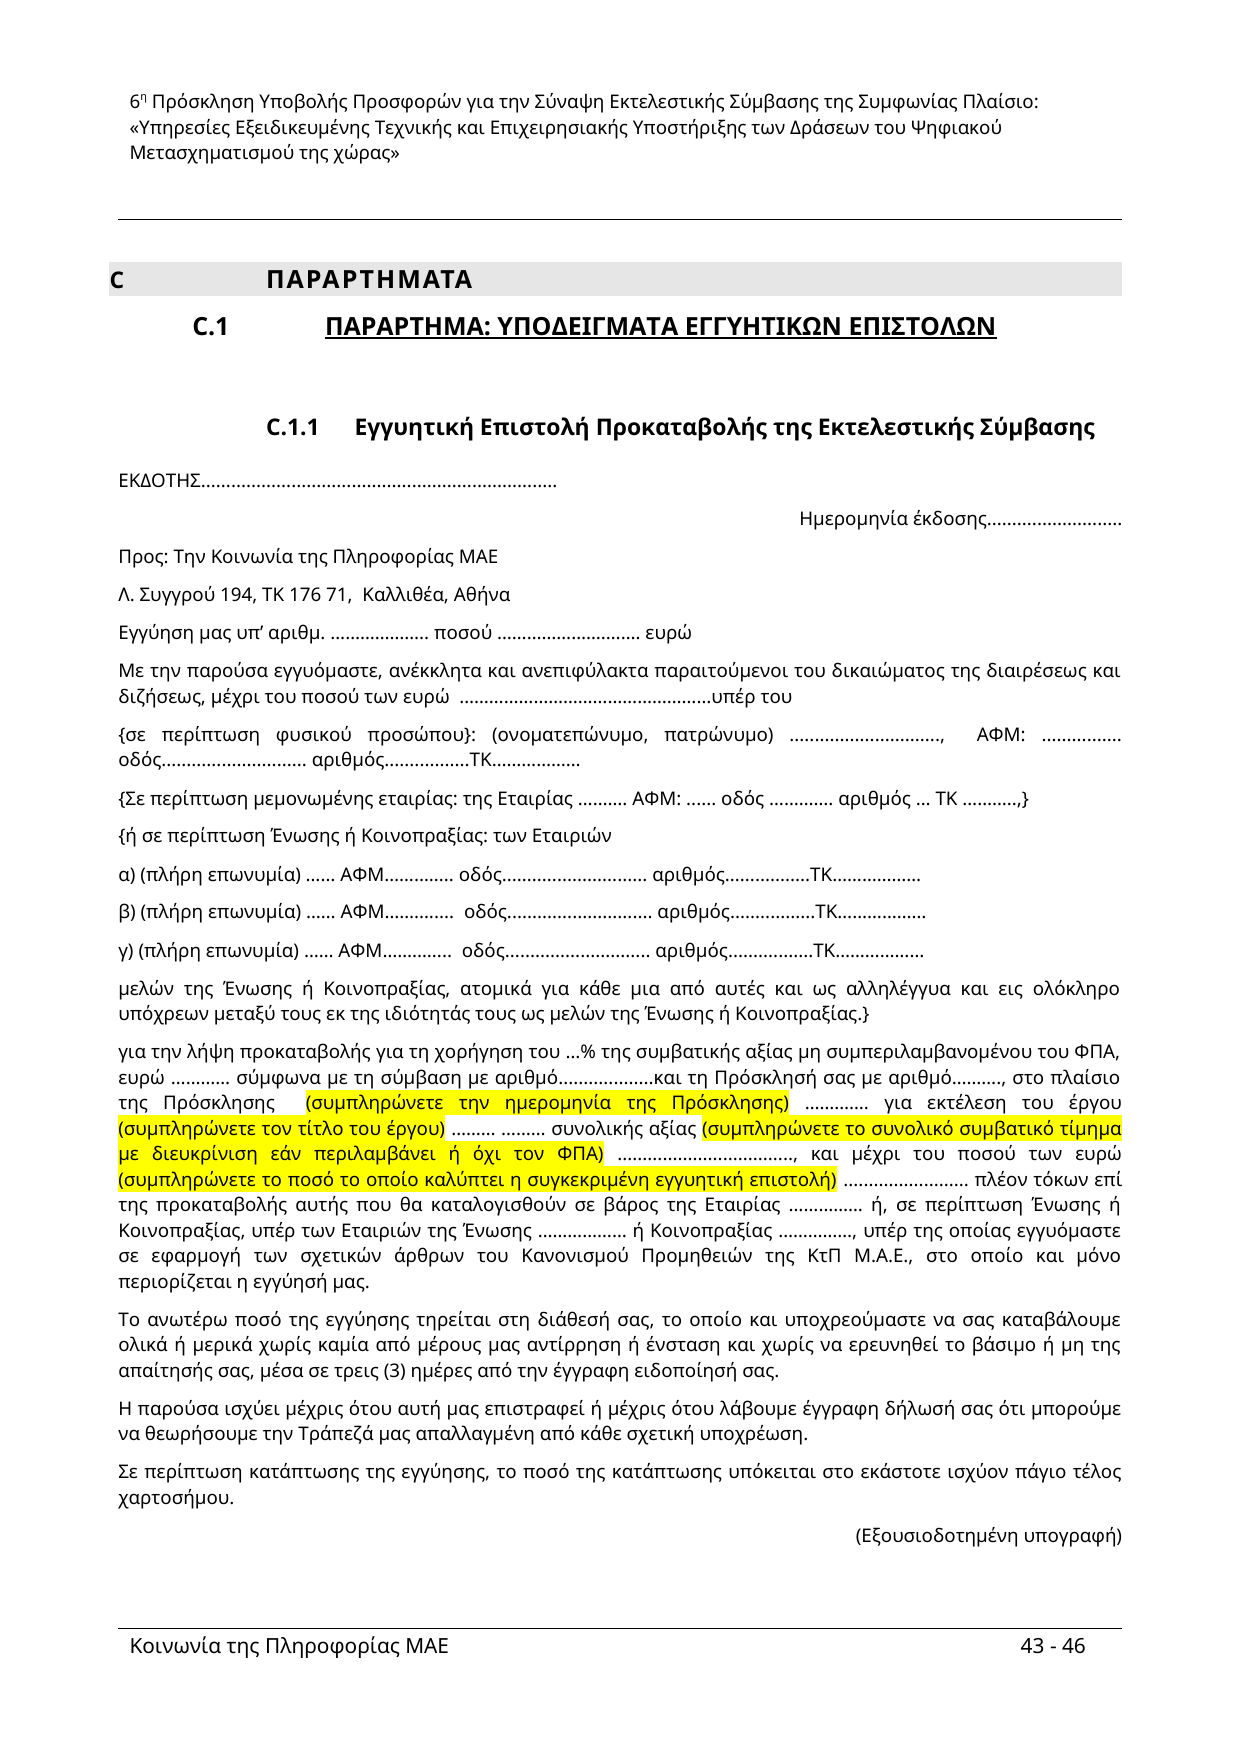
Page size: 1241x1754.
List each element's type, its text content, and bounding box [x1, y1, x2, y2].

text Εγγύηση μας υπ’ αριθμ. ……………….. ποσού ………………….……. ευρώ [118, 620, 1122, 645]
text Λ. Συγγρού 194, ΤΚ 176 71, Καλλιθέα, Αθήνα [118, 582, 1122, 607]
text Με την παρούσα εγγυόμαστε, ανέκκλητα και ανεπιφύλακτα παραιτούμενοι του δικαιώματος της διαιρέσεως και διζήσεως, μέχρι του ποσού των ευρώ ……………………………………………υπέρ του [118, 658, 1122, 709]
text για την λήψη προκαταβολής για τη χορήγηση του …% της συμβατικής αξίας μη συμπεριλαμβανομένου του ΦΠΑ, ευρώ ………… σύμφωνα με τη σύμβαση με αριθμό...................και τη Πρόσκλησή σας με αριθμό………., στο πλαίσιο της Πρόσκλησης (συμπληρώνετε την ημερομηνία της Πρόσκλησης) …………. για εκτέλεση του έργου (συμπληρώνετε τον τίτλο του έργου) ……… ……… συνολικής αξίας (συμπληρώνετε το συνολικό συμβατικό τίμημα με διευκρίνιση εάν περιλαμβάνει ή όχι τον ΦΠΑ) ..................................., και μέχρι του ποσού των ευρώ (συμπληρώνετε το ποσό το οποίο καλύπτει η συγκεκριμένη εγγυητική επιστολή) ......................... πλέον τόκων επί της προκαταβολής αυτής που θα καταλογισθούν σε βάρος της Εταιρίας …………… ή, σε περίπτωση Ένωσης ή Κοινοπραξίας, υπέρ των Εταιριών της Ένωσης ……………… ή Κοινοπραξίας ……………, υπέρ της οποίας εγγυόμαστε σε εφαρμογή των σχετικών άρθρων του Κανονισμού Προμηθειών της ΚτΠ Μ.Α.Ε., στο οποίο και μόνο περιορίζεται η εγγύησή μας. [118, 1115, 1122, 1294]
text β) (πλήρη επωνυμία) …… ΑΦΜ…….….... οδός............................. αριθμός.................ΤΚ……………… [118, 899, 1122, 924]
text μελών της Ένωσης ή Κοινοπραξίας, ατομικά για κάθε μια από αυτές και ως αλληλέγγυα και εις ολόκληρο υπόχρεων μεταξύ τους εκ της ιδιότητάς τους ως μελών της Ένωσης ή Κοινοπραξίας.} [118, 975, 1122, 1026]
subtitle ΠΑΡΑΡΤΗΜΑΤΑ [109, 262, 1122, 296]
text Η παρούσα ισχύει μέχρις ότου αυτή μας επιστραφεί ή μέχρις ότου λάβουμε έγγραφη δήλωσή σας ότι μπορούμε να θεωρήσουμε την Τράπεζά μας απαλλαγμένη από κάθε σχετική υποχρέωση. [118, 1395, 1122, 1446]
text Προς: Την Κοινωνία της Πληροφορίας ΜΑΕ [118, 544, 1122, 569]
text α) (πλήρη επωνυμία) …… ΑΦΜ…….….... οδός............................. αριθμός.................ΤΚ……………… [118, 861, 1122, 886]
text {Σε περίπτωση μεμονωμένης εταιρίας: της Εταιρίας ………. ΑΦΜ: ...... οδός …………. αριθμός … ΤΚ ………..,} [118, 785, 1122, 810]
text Σε περίπτωση κατάπτωσης της εγγύησης, το ποσό της κατάπτωσης υπόκειται στο εκάστοτε ισχύον πάγιο τέλος χαρτοσήμου. [118, 1459, 1122, 1510]
text γ) (πλήρη επωνυμία) …… ΑΦΜ…….….... οδός............................. αριθμός.................ΤΚ……………… [118, 937, 1122, 962]
text Το ανωτέρω ποσό της εγγύησης τηρείται στη διάθεσή σας, το οποίο και υποχρεούμαστε να σας καταβάλουμε ολικά ή μερικά χωρίς καμία από μέρους μας αντίρρηση ή ένσταση και χωρίς να ερευνηθεί το βάσιμο ή μη της απαίτησής σας, μέσα σε τρεις (3) ημέρες από την έγγραφη ειδοποίησή σας. [118, 1306, 1122, 1383]
text {σε περίπτωση φυσικού προσώπου}: (ονοματεπώνυμο, πατρώνυμο) .............................., ΑΦΜ: ................ οδός............................. αριθμός.................ΤΚ……………… [118, 721, 1122, 772]
subtitle Εγγυητική Επιστολή Προκαταβολής της Εκτελεστικής Σύμβασης [266, 411, 1122, 443]
text για την λήψη προκαταβολής για τη χορήγηση του …% της συμβατικής αξίας μη συμπεριλαμβανομένου του ΦΠΑ, ευρώ ………… σύμφωνα με τη σύμβαση με αριθμό...................και τη Πρόσκλησή σας με αριθμό………., στο πλαίσιο της Πρόσκλησης (συμπληρώνετε την ημερομηνία της Πρόσκλησης) …………. για εκτέλεση του έργου (συμπληρώνετε τον τίτλο του έργου) ……… ……… συνολικής αξίας (συμπληρώνετε το συνολικό συμβατικό τίμημα με διευκρίνιση εάν περιλαμβάνει ή όχι τον ΦΠΑ) ..................................., και μέχρι του ποσού των ευρώ (συμπληρώνετε το ποσό το οποίο καλύπτει η συγκεκριμένη εγγυητική επιστολή) ......................... πλέον τόκων επί της προκαταβολής αυτής που θα καταλογισθούν σε βάρος της Εταιρίας …………… ή, σε περίπτωση Ένωσης ή Κοινοπραξίας, υπέρ των Εταιριών της Ένωσης ……………… ή Κοινοπραξίας ……………, υπέρ της οποίας εγγυόμαστε σε εφαρμογή των σχετικών άρθρων του Κανονισμού Προμηθειών της ΚτΠ Μ.Α.Ε., στο οποίο και μόνο περιορίζεται η εγγύησή μας. [118, 1038, 1122, 1115]
text (Εξουσιοδοτημένη υπογραφή) [118, 1522, 1122, 1548]
subtitle ΠΑΡΑΡΤΗΜΑ: ΥΠΟΔΕΙΓΜΑΤΑ ΕΓΓΥΗΤΙΚΩΝ ΕΠΙΣΤΟΛΩΝ [192, 308, 1122, 343]
text {ή σε περίπτωση Ένωσης ή Κοινοπραξίας: των Εταιριών [118, 823, 1122, 848]
text Ημερομηνία έκδοσης........................... [118, 506, 1122, 531]
text ΕΚΔΟΤΗΣ....................................................................... [118, 468, 1122, 493]
